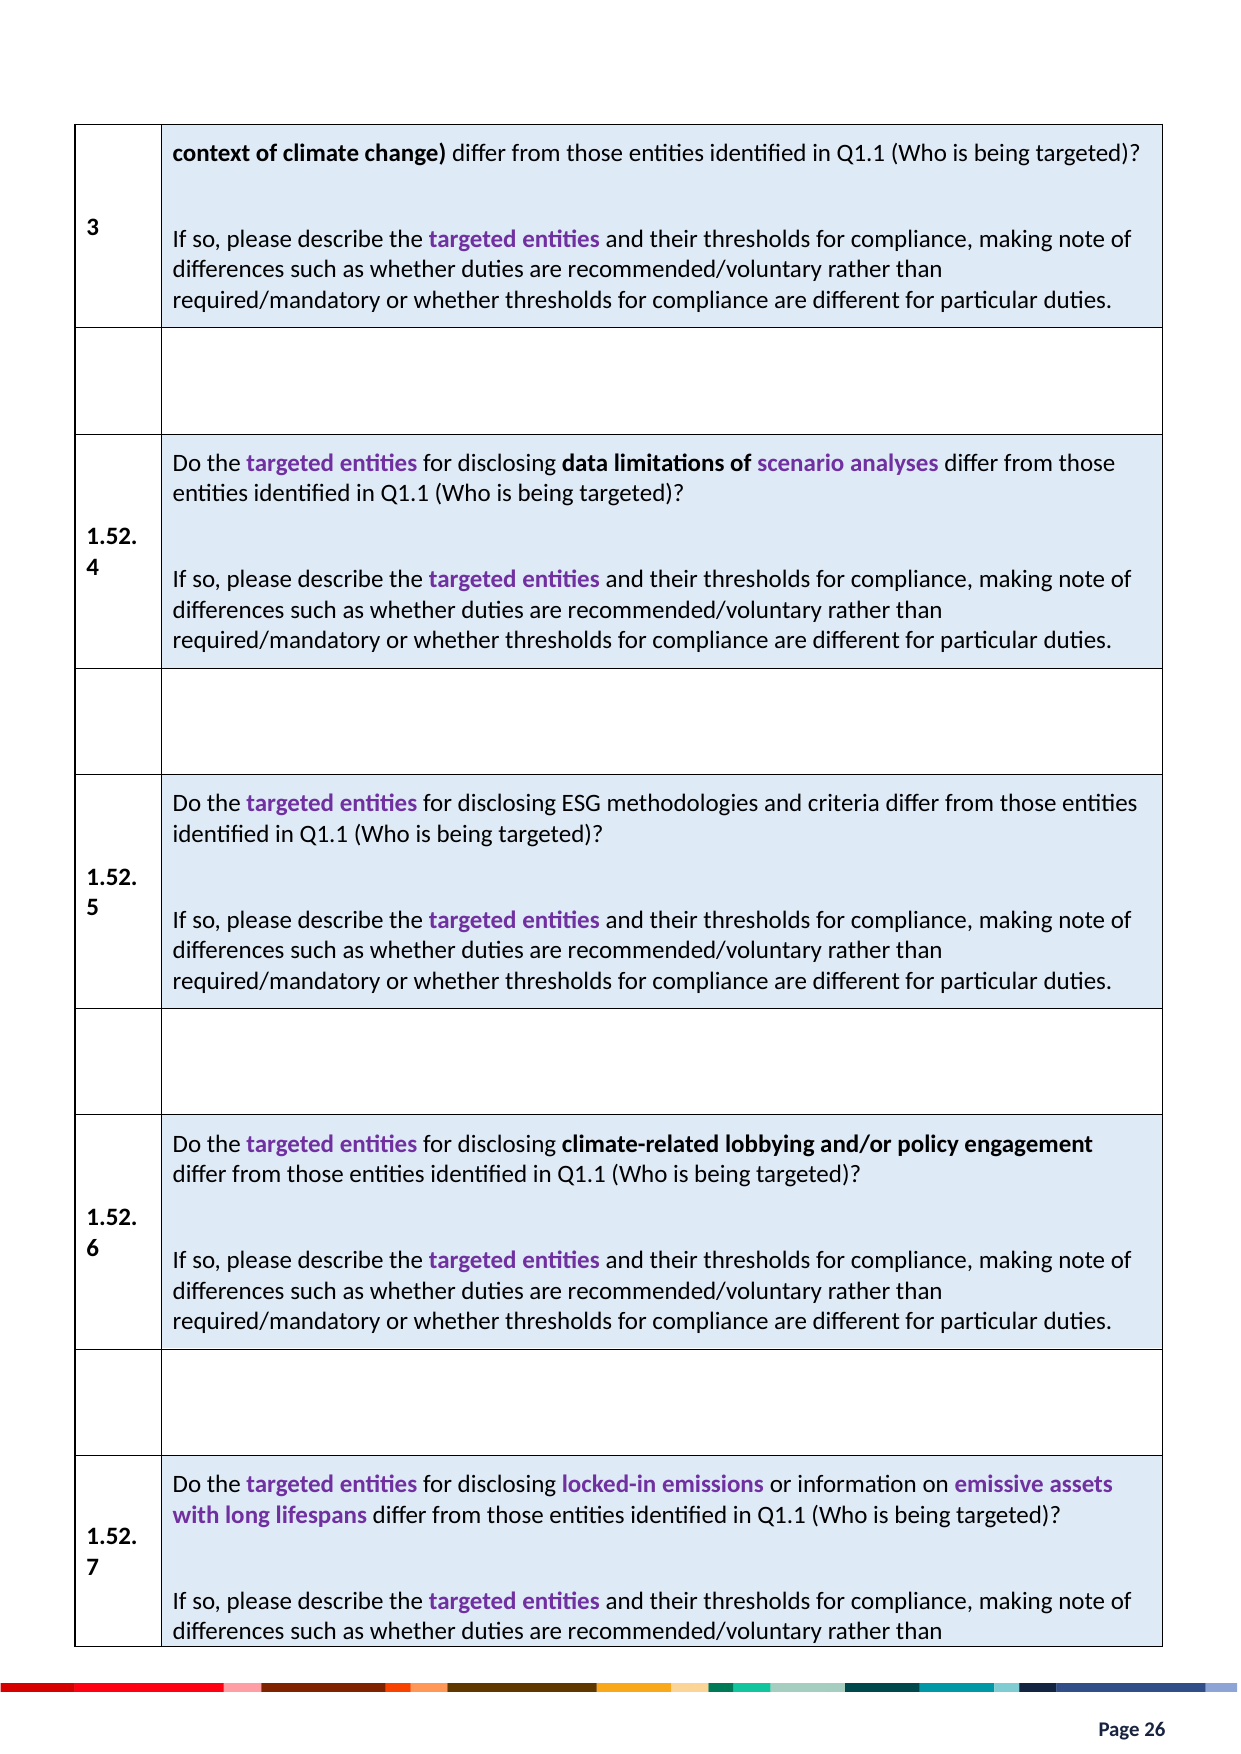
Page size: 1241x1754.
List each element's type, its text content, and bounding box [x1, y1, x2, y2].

table_cell Do the targeted entities for disclosing data limitations of scenario analyses differ from those entities identified in Q1.1 (Who is being targeted)? If so, please describe the targeted entities and their thresholds for compliance, making note of differences such as whether duties are recommended/voluntary rather than required/mandatory or whether thresholds for compliance are different for particular duties. [162, 435, 1162, 668]
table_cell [162, 125, 1162, 327]
table_cell Do the targeted entities for disclosing climate-related lobbying and/or policy engagement differ from those entities identified in Q1.1 (Who is being targeted)? If so, please describe the targeted entities and their thresholds for compliance, making note of differences such as whether duties are recommended/voluntary rather than required/mandatory or whether thresholds for compliance are different for particular duties. [162, 1115, 1162, 1348]
table_cell [162, 328, 1162, 433]
table_cell Do the targeted entities for disclosing ESG methodologies and criteria differ from those entities identified in Q1.1 (Who is being targeted)? If so, please describe the targeted entities and their thresholds for compliance, making note of differences such as whether duties are recommended/voluntary rather than required/mandatory or whether thresholds for compliance are different for particular duties. [162, 775, 1162, 1008]
table_cell [76, 1350, 161, 1455]
table_cell [76, 669, 161, 774]
table_cell [162, 1009, 1162, 1114]
table_cell [76, 328, 161, 433]
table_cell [162, 1456, 1162, 1646]
table_cell 1.52.5 [76, 775, 161, 1008]
table_cell [76, 1009, 161, 1114]
table_cell 1.52.4 [76, 435, 161, 668]
table_cell [162, 1350, 1162, 1455]
table_cell 1.52.7 [76, 1456, 161, 1646]
table_cell 1.52.3 [76, 125, 161, 327]
table_cell [162, 669, 1162, 774]
table_cell 1.52.6 [76, 1115, 161, 1348]
picture [0, 1683, 1236, 1692]
